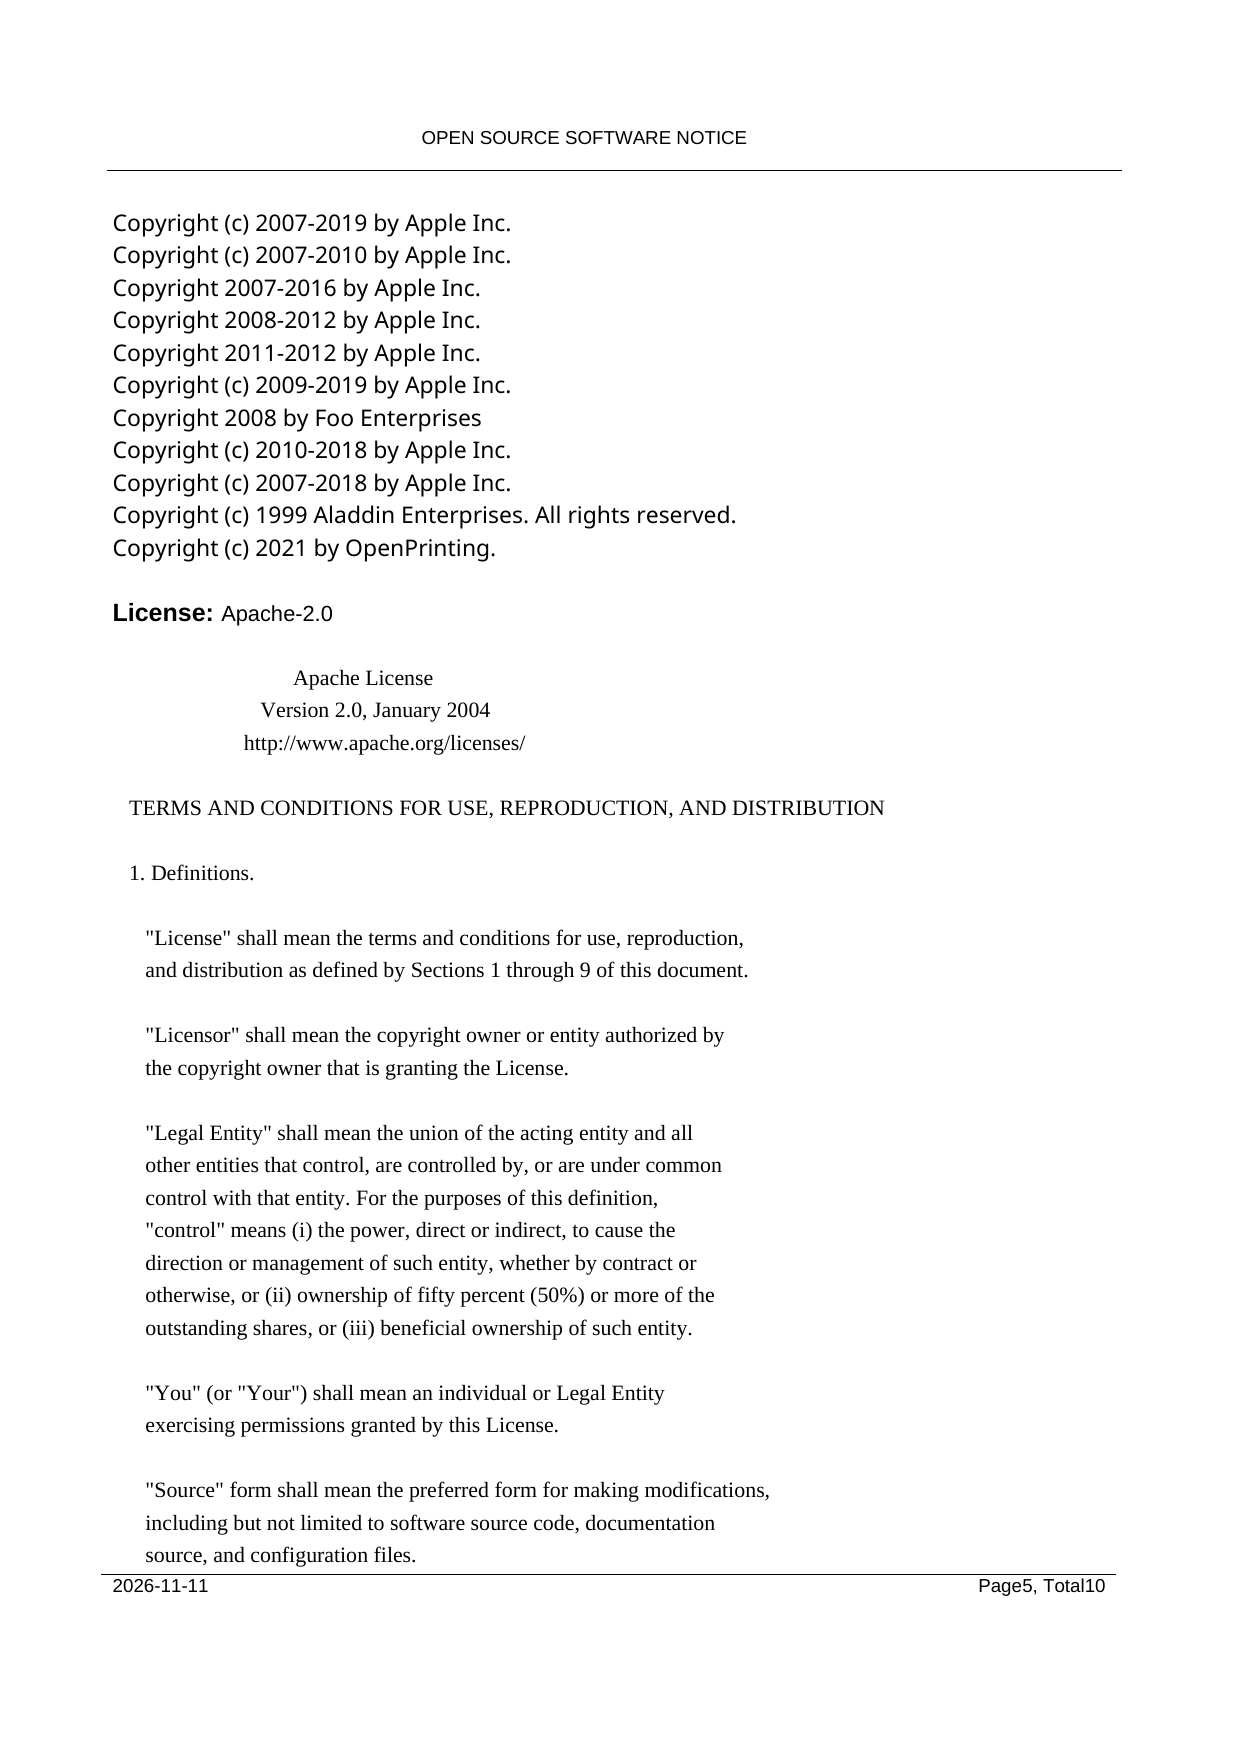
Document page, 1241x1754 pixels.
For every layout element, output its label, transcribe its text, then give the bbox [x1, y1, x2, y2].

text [112, 629, 1128, 1571]
text License: Apache-2.0 [112, 596, 1128, 629]
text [112, 206, 1128, 596]
